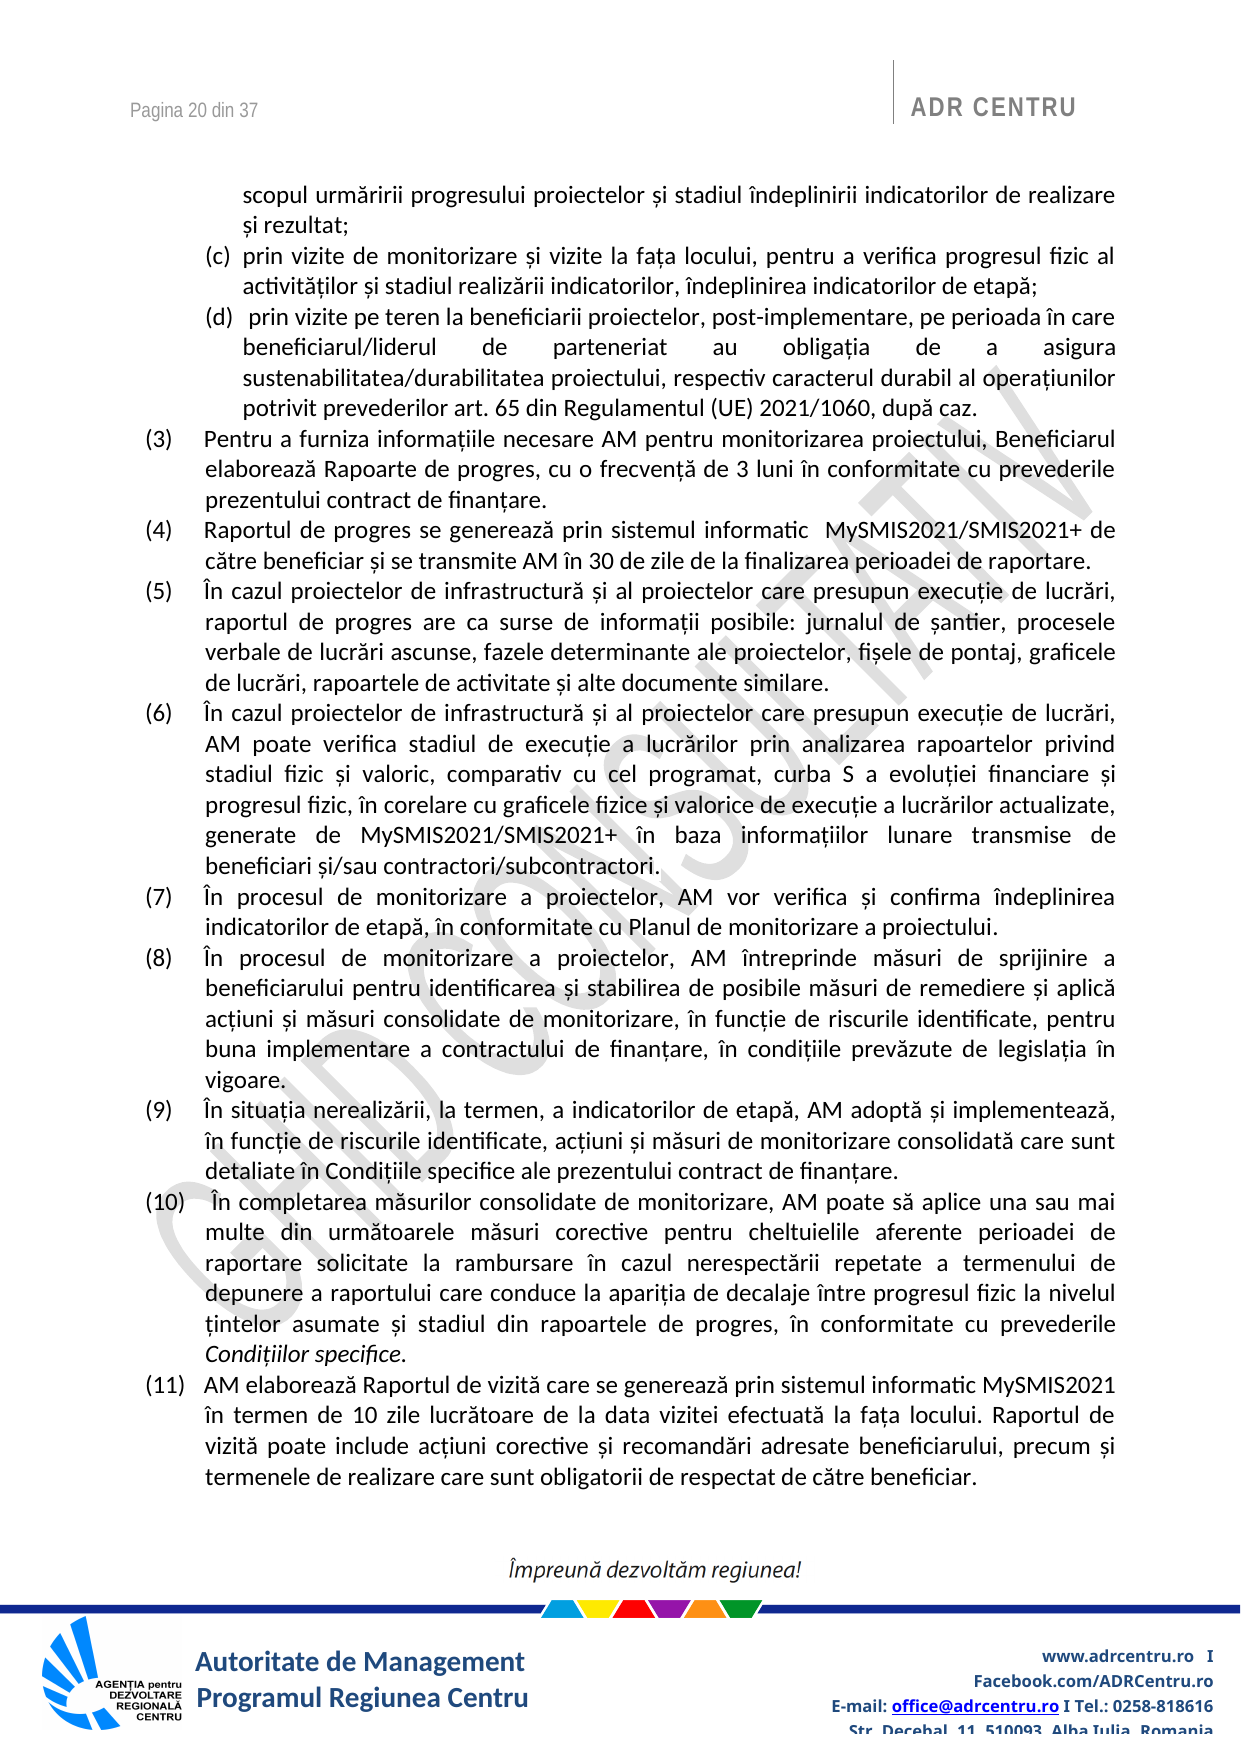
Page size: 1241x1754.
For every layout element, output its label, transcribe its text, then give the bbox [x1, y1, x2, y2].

list În procesul de monitorizare a proiectelor, AM vor verifica și confirma îndeplinirea indicatorilor de etapă, în conformitate cu Planul de monitorizare a proiectului. [145, 881, 1117, 942]
picture [574, 1600, 1241, 1618]
list Pentru a furniza informațiile necesare AM pentru monitorizarea proiectului, Beneficiarul elaborează Rapoarte de progres, cu o frecvență de 3 luni în conformitate cu prevederile prezentului contract de finanțare. [145, 423, 1117, 514]
list În completarea măsurilor consolidate de monitorizare, AM poate să aplice una sau mai multe din următoarele măsuri corective pentru cheltuielile aferente perioadei de raportare solicitate la rambursare în cazul nerespectării repetate a termenului de depunere a raportului care conduce la apariția de decalaje între progresul fizic la nivelul țintelor asumate și stadiul din rapoartele de progres, în conformitate cu prevederile Condițiilor specifice. [145, 1186, 1117, 1369]
list Raportul de progres se generează prin sistemul informatic MySMIS2021/SMIS2021+ de către beneficiar și se transmite AM în 30 de zile de la finalizarea perioadei de raportare. [145, 514, 1117, 576]
picture [0, 1600, 550, 1730]
list prin vizite pe teren la beneficiarii proiectelor, post-implementare, pe perioada în care beneficiarul/liderul de parteneriat au obligația de a asigura sustenabilitatea/durabilitatea proiectului, respectiv caracterul durabil al operațiunilor potrivit prevederilor art. 65 din Regulamentul (UE) 2021/1060, după caz. [205, 301, 1117, 423]
list În cazul proiectelor de infrastructură și al proiectelor care presupun execuție de lucrări, AM poate verifica stadiul de execuție a lucrărilor prin analizarea rapoartelor privind stadiul fizic și valoric, comparativ cu cel programat, curba S a evoluției financiare și progresul fizic, în corelare cu graficele fizice și valorice de execuție a lucrărilor actualizate, generate de MySMIS2021/SMIS2021+ în baza informațiilor lunare transmise de beneficiari și/sau contractori/subcontractori. [145, 698, 1117, 881]
list În cazul proiectelor de infrastructură și al proiectelor care presupun execuție de lucrări, raportul de progres are ca surse de informații posibile: jurnalul de șantier, procesele verbale de lucrări ascunse, fazele determinante ale proiectelor, fișele de pontaj, graficele de lucrări, rapoartele de activitate și alte documente similare. [145, 576, 1117, 698]
list În procesul de monitorizare a proiectelor, AM întreprinde măsuri de sprijinire a beneficiarului pentru identificarea și stabilirea de posibile măsuri de remediere și aplică acțiuni și măsuri consolidate de monitorizare, în funcție de riscurile identificate, pentru buna implementare a contractului de finanțare, în condițiile prevăzute de legislația în vigoare. [145, 942, 1117, 1094]
list În situația nerealizării, la termen, a indicatorilor de etapă, AM adoptă și implementează, în funcție de riscurile identificate, acțiuni și măsuri de monitorizare consolidată care sunt detaliate în Condițiile specifice ale prezentului contract de finanțare. [145, 1094, 1117, 1186]
list AM elaborează Raportul de vizită care se generează prin sistemul informatic MySMIS2021 în termen de 10 zile lucrătoare de la data vizitei efectuată la fața locului. Raportul de vizită poate include acțiuni corective și recomandări adresate beneficiarului, precum și termenele de realizare care sunt obligatorii de respectat de către beneficiar. [145, 1369, 1117, 1491]
list prin vizite de monitorizare și vizite la fața locului, pentru a verifica progresul fizic al activităților și stadiul realizării indicatorilor, îndeplinirea indicatorilor de etapă; [205, 240, 1117, 301]
picture [495, 1556, 814, 1583]
